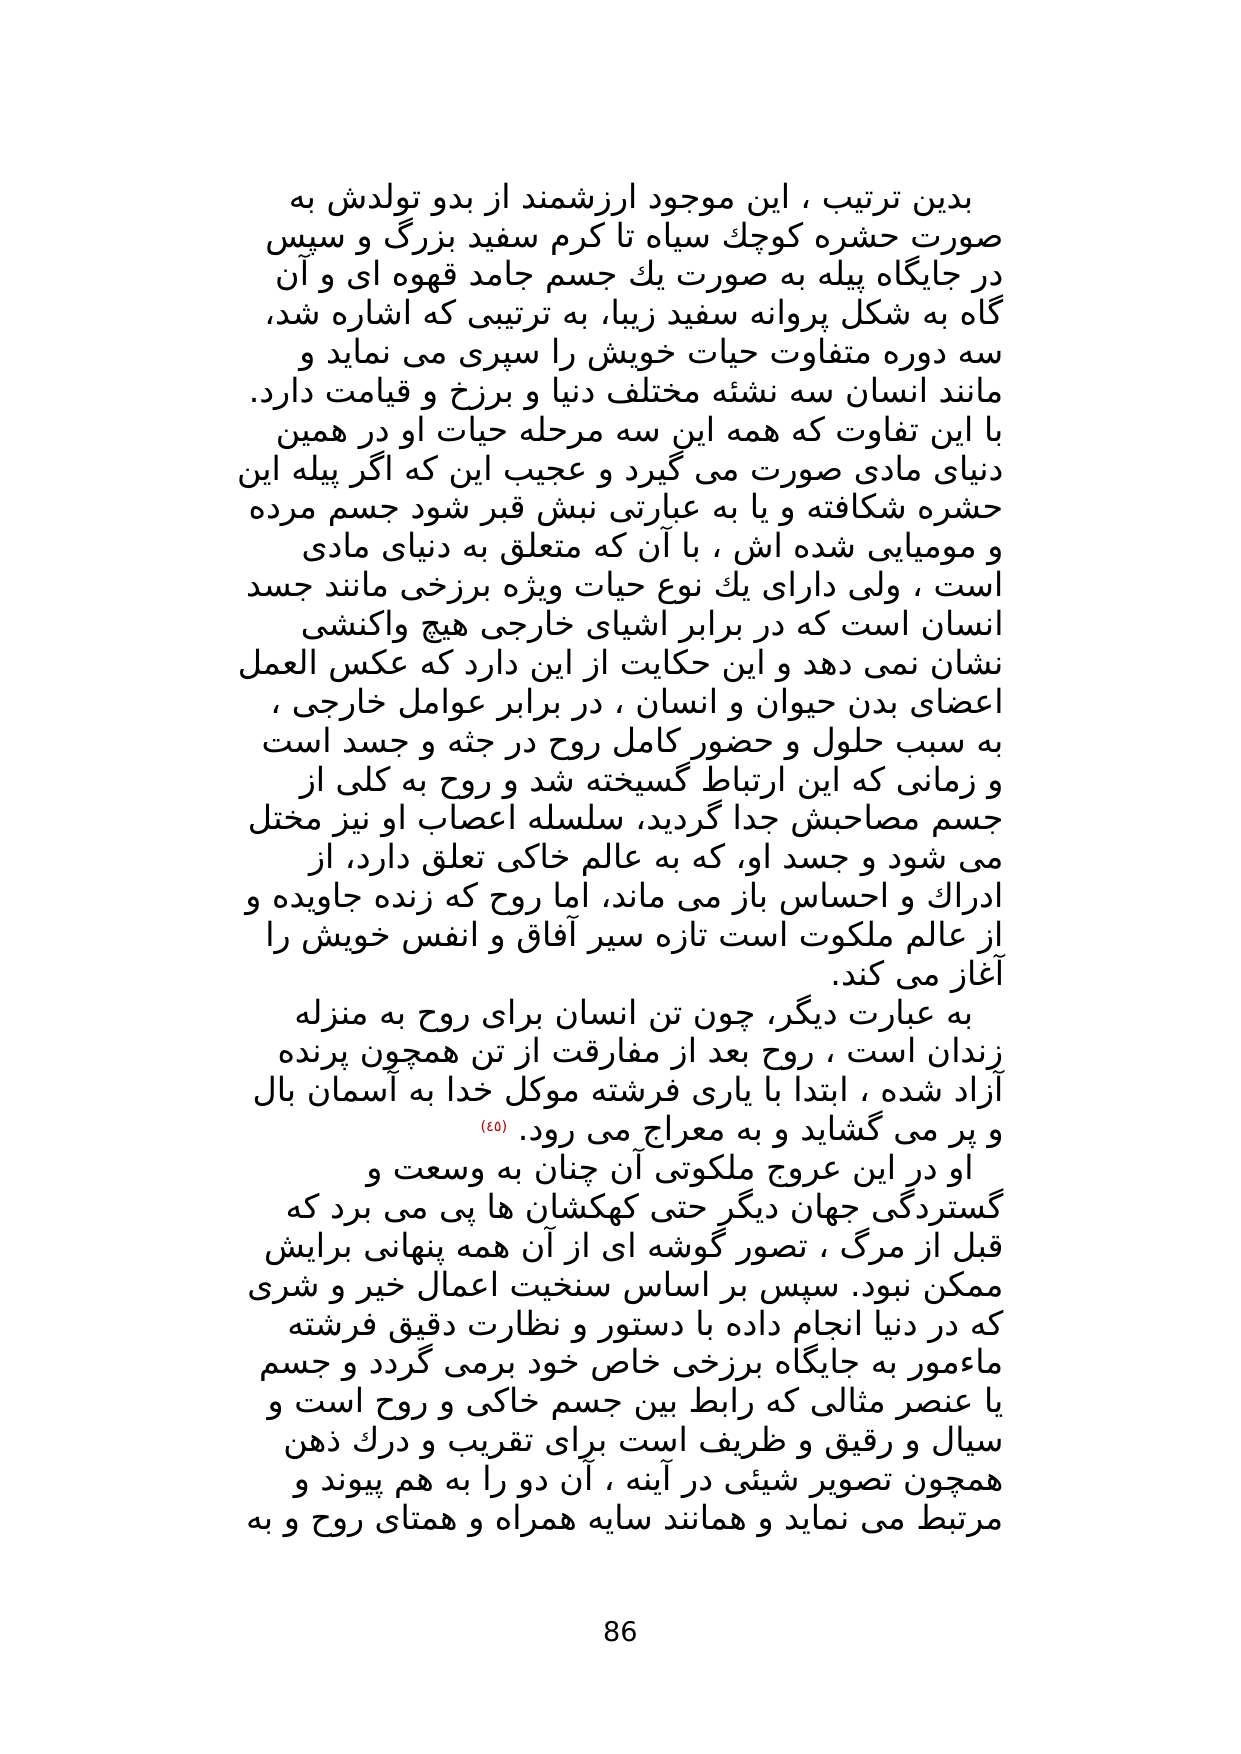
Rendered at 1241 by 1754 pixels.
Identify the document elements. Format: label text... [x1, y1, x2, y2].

text به عبارت ديگر، چون تن انسان براى روح به منزله زندان است ، روح بعد از مفارقت از تن همچون پرنده آزاد شده ، ابتدا با يارى فرشته موكل خدا به آسمان بال و پر مى گشايد و به معراج مى رود. (٤٥) [236, 993, 1004, 1148]
text بدين ترتيب ، اين موجود ارزشمند از بدو تولدش به صورت حشره كوچك سياه تا كرم سفيد بزرگ و سپس در جايگاه پيله به صورت يك جسم جامد قهوه اى و آن گاه به شكل پروانه سفيد زيبا، به ترتيبى كه اشاره شد، سه دوره متفاوت حيات خويش را سپرى مى نمايد و مانند انسان سه نشئه مختلف دنيا و برزخ و قيامت دارد. با اين تفاوت كه همه اين سه مرحله حيات او در همين دنياى مادى صورت مى گيرد و عجيب اين كه اگر پيله اين حشره شكافته و يا به عبارتى نبش قبر شود جسم مرده و موميايى شده اش ، با آن كه متعلق به دنياى مادى است ، ولى داراى يك نوع حيات ويژه برزخى مانند جسد انسان است كه در برابر اشياى خارجى هيچ واكنشى نشان نمى دهد و اين حكايت از اين دارد كه عكس العمل اعضاى بدن حيوان و انسان ، در برابر عوامل خارجى ، به سبب حلول و حضور كامل روح در جثه و جسد است و زمانى كه اين ارتباط گسيخته شد و روح به كلى از جسم مصاحبش جدا گرديد، سلسله اعصاب او نيز مختل مى شود و جسد او، كه به عالم خاكى تعلق دارد، از ادراك و احساس باز مى ماند، اما روح كه زنده جاويده و از عالم ملكوت است تازه سير آفاق و انفس خويش را آغاز مى كند. [236, 177, 1004, 993]
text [236, 1148, 1004, 1537]
